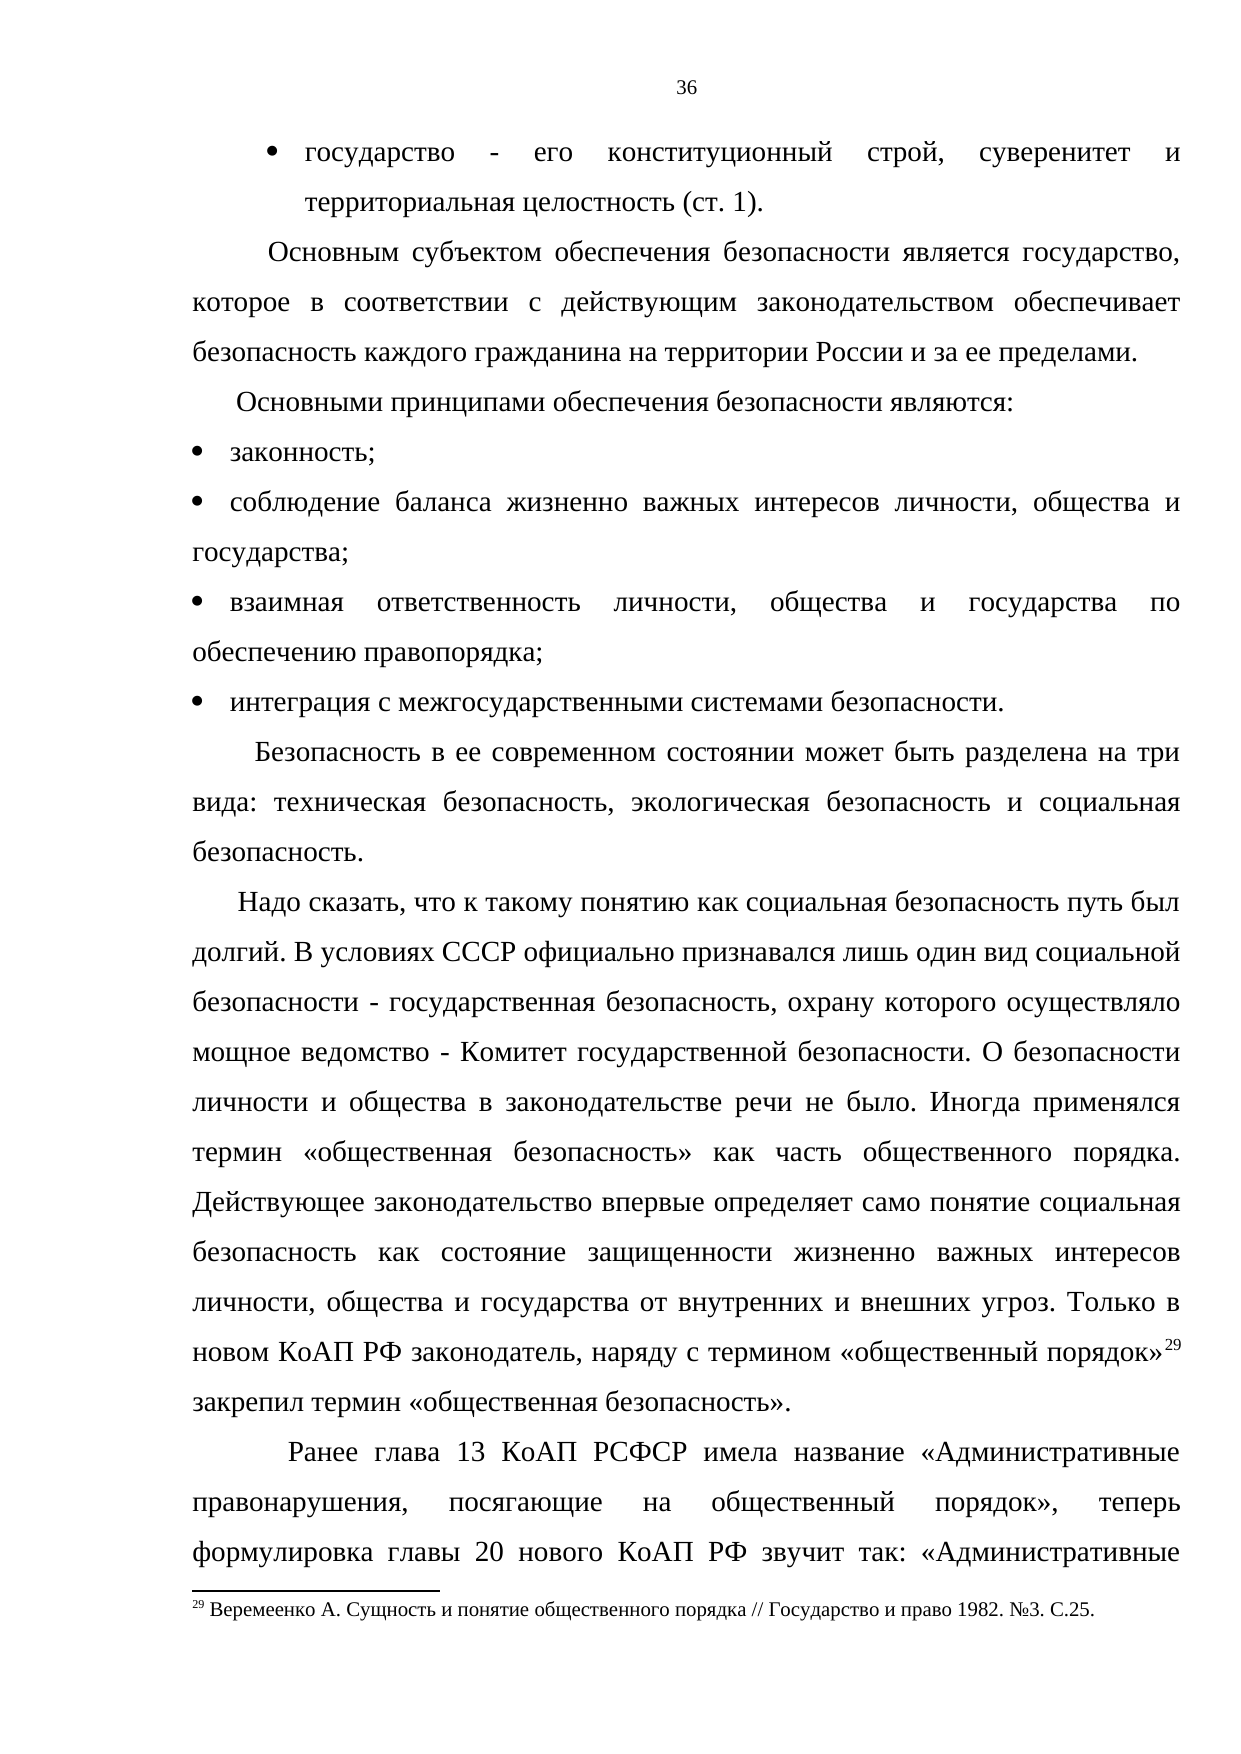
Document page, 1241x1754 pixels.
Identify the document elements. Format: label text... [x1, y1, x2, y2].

list соблюдение баланса жизненно важных интересов личности, общества и государства; [192, 468, 1181, 568]
text Надо сказать, что к такому понятию как социальная безопасность путь был долгий. В условиях СССР официально признавался лишь один вид социальной безопасности - государственная безопасность, охрану которого осуществляло мощное ведомство - Комитет государственной безопасности. О безопасности личности и общества в законодательстве речи не было. Иногда применялся термин «общественная безопасность» как часть общественного порядка. Действующее законодательство впервые определяет само понятие социальная безопасность как состояние защищенности жизненно важных интересов личности, общества и государства от внутренних и внешних угроз. Только в новом КоАП РФ законодатель, наряду с термином «общественный порядок» закрепил термин «общественная безопасность». [192, 868, 1181, 1418]
list законность; [192, 418, 1181, 468]
list взаимная ответственность личности, общества и государства по обеспечению правопорядка; [192, 568, 1181, 668]
text Основными принципами обеспечения безопасности являются: [192, 368, 1181, 418]
list государство - его конституционный строй, суверенитет и территориальная целостность (ст. 1). [267, 118, 1181, 218]
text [192, 1418, 1181, 1568]
list интеграция с межгосударственными системами безопасности. [192, 668, 1181, 718]
text Безопасность в ее современном состоянии может быть разделена на три вида: техническая безопасность, экологическая безопасность и социальная безопасность. [192, 718, 1181, 868]
text Основным субъектом обеспечения безопасности является государство, которое в соответствии с действующим законодательством обеспечивает безопасность каждого гражданина на территории России и за ее пределами. [192, 218, 1181, 368]
